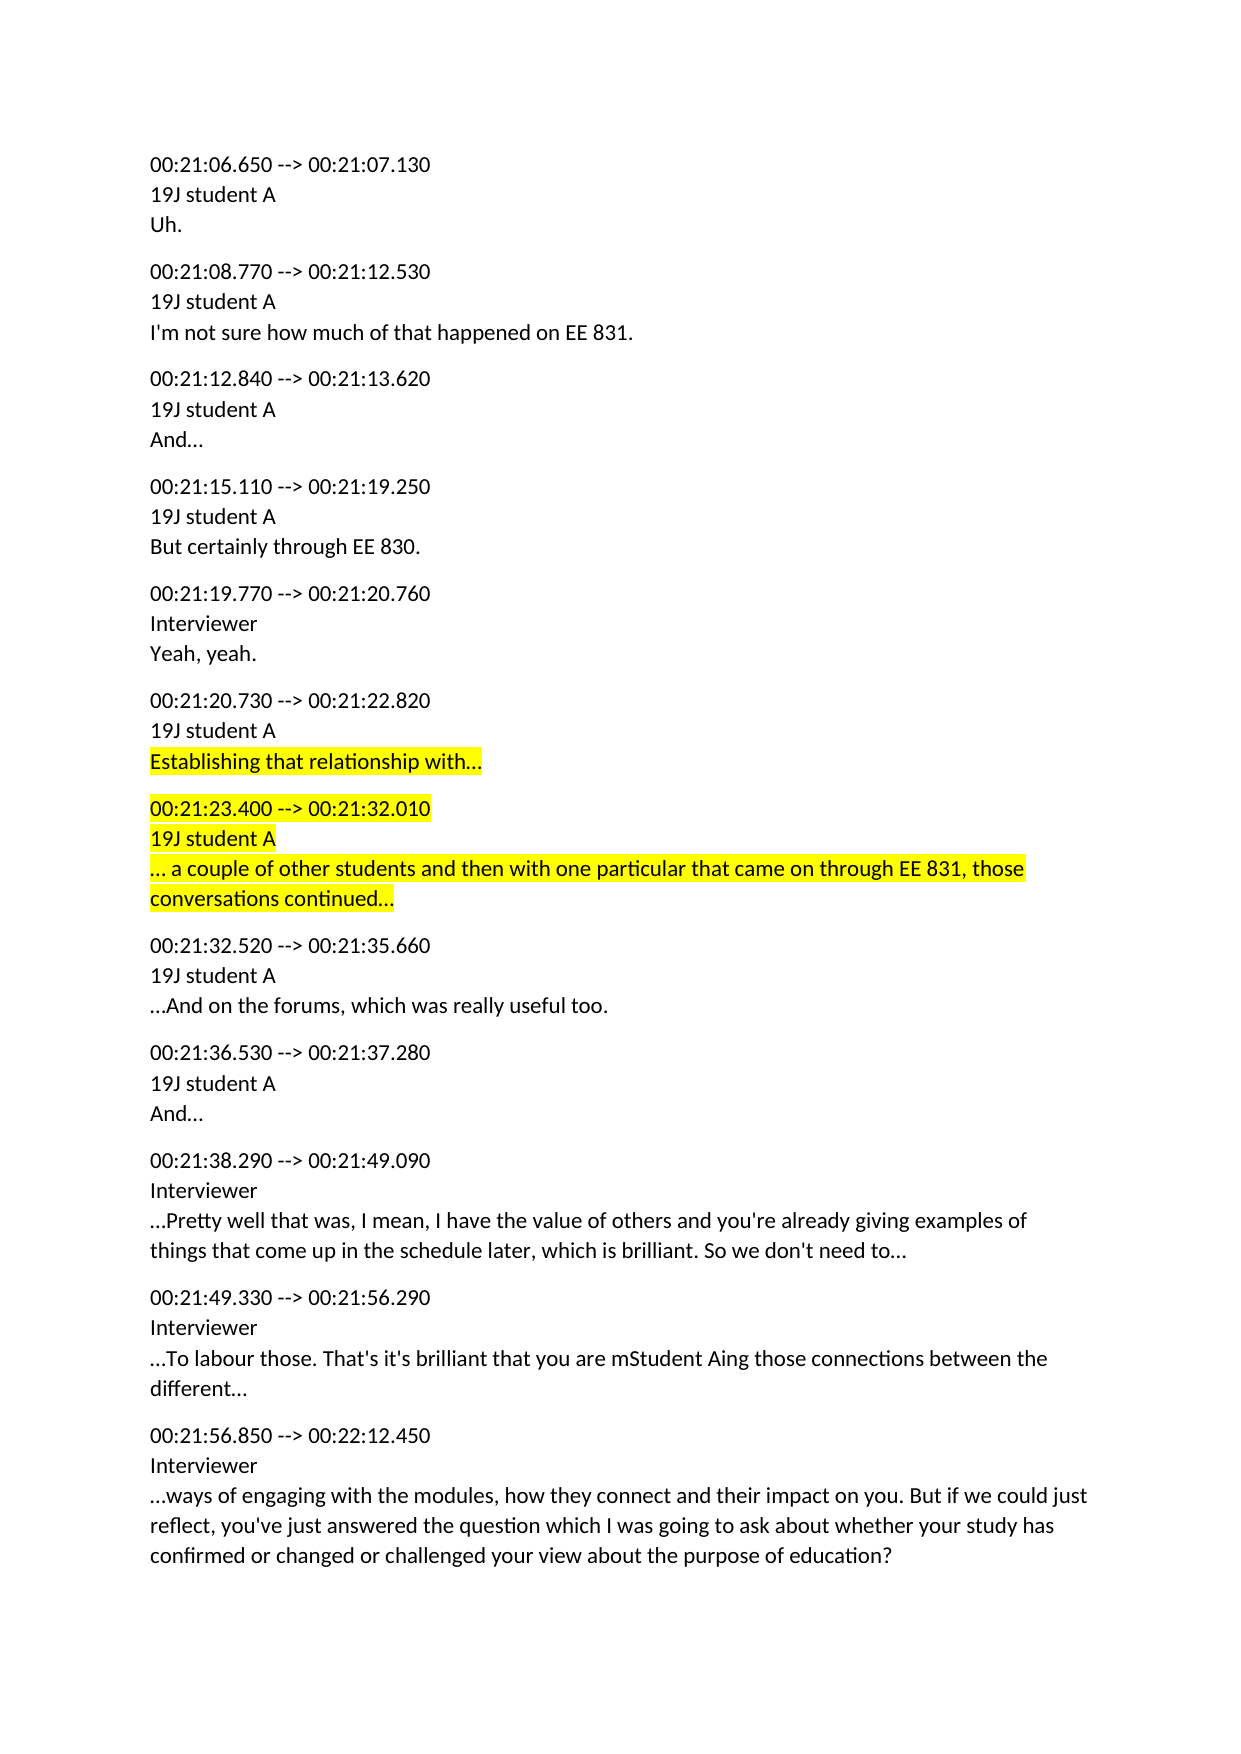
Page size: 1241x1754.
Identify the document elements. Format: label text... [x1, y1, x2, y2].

text 00:21:36.530 --> 00:21:37.280 19J student A And… [150, 1038, 1090, 1127]
text 00:21:23.400 --> 00:21:32.010 19J student A … a couple of other students and then with one particular that came on through EE 831, those conversations continued… [150, 794, 1090, 912]
text 00:21:12.840 --> 00:21:13.620 19J student A And… [150, 364, 1090, 453]
text 00:21:08.770 --> 00:21:12.530 19J student A I'm not sure how much of that happened on EE 831. [150, 257, 1090, 346]
text 00:21:15.110 --> 00:21:19.250 19J student A But certainly through EE 830. [150, 472, 1090, 560]
text 00:21:20.730 --> 00:21:22.820 19J student A Establishing that relationship with… [150, 686, 1090, 775]
text 00:21:49.330 --> 00:21:56.290 Interviewer …To labour those. That's it's brilliant that you are mStudent Aing those connections between the different… [150, 1283, 1090, 1402]
text 00:21:56.850 --> 00:22:12.450 Interviewer …ways of engaging with the modules, how they connect and their impact on you. But if we could just reflect, you've just answered the question which I was going to ask about whether your study has confirmed or changed or challenged your view about the purpose of education? [150, 1421, 1090, 1570]
text 00:21:32.520 --> 00:21:35.660 19J student A …And on the forums, which was really useful too. [150, 931, 1090, 1020]
text 00:21:06.650 --> 00:21:07.130 19J student A Uh. [150, 150, 1090, 238]
text 00:21:19.770 --> 00:21:20.760 Interviewer Yeah, yeah. [150, 579, 1090, 668]
text 00:21:38.290 --> 00:21:49.090 Interviewer …Pretty well that was, I mean, I have the value of others and you're already giving examples of things that come up in the schedule later, which is brilliant. So we don't need to… [150, 1146, 1090, 1264]
